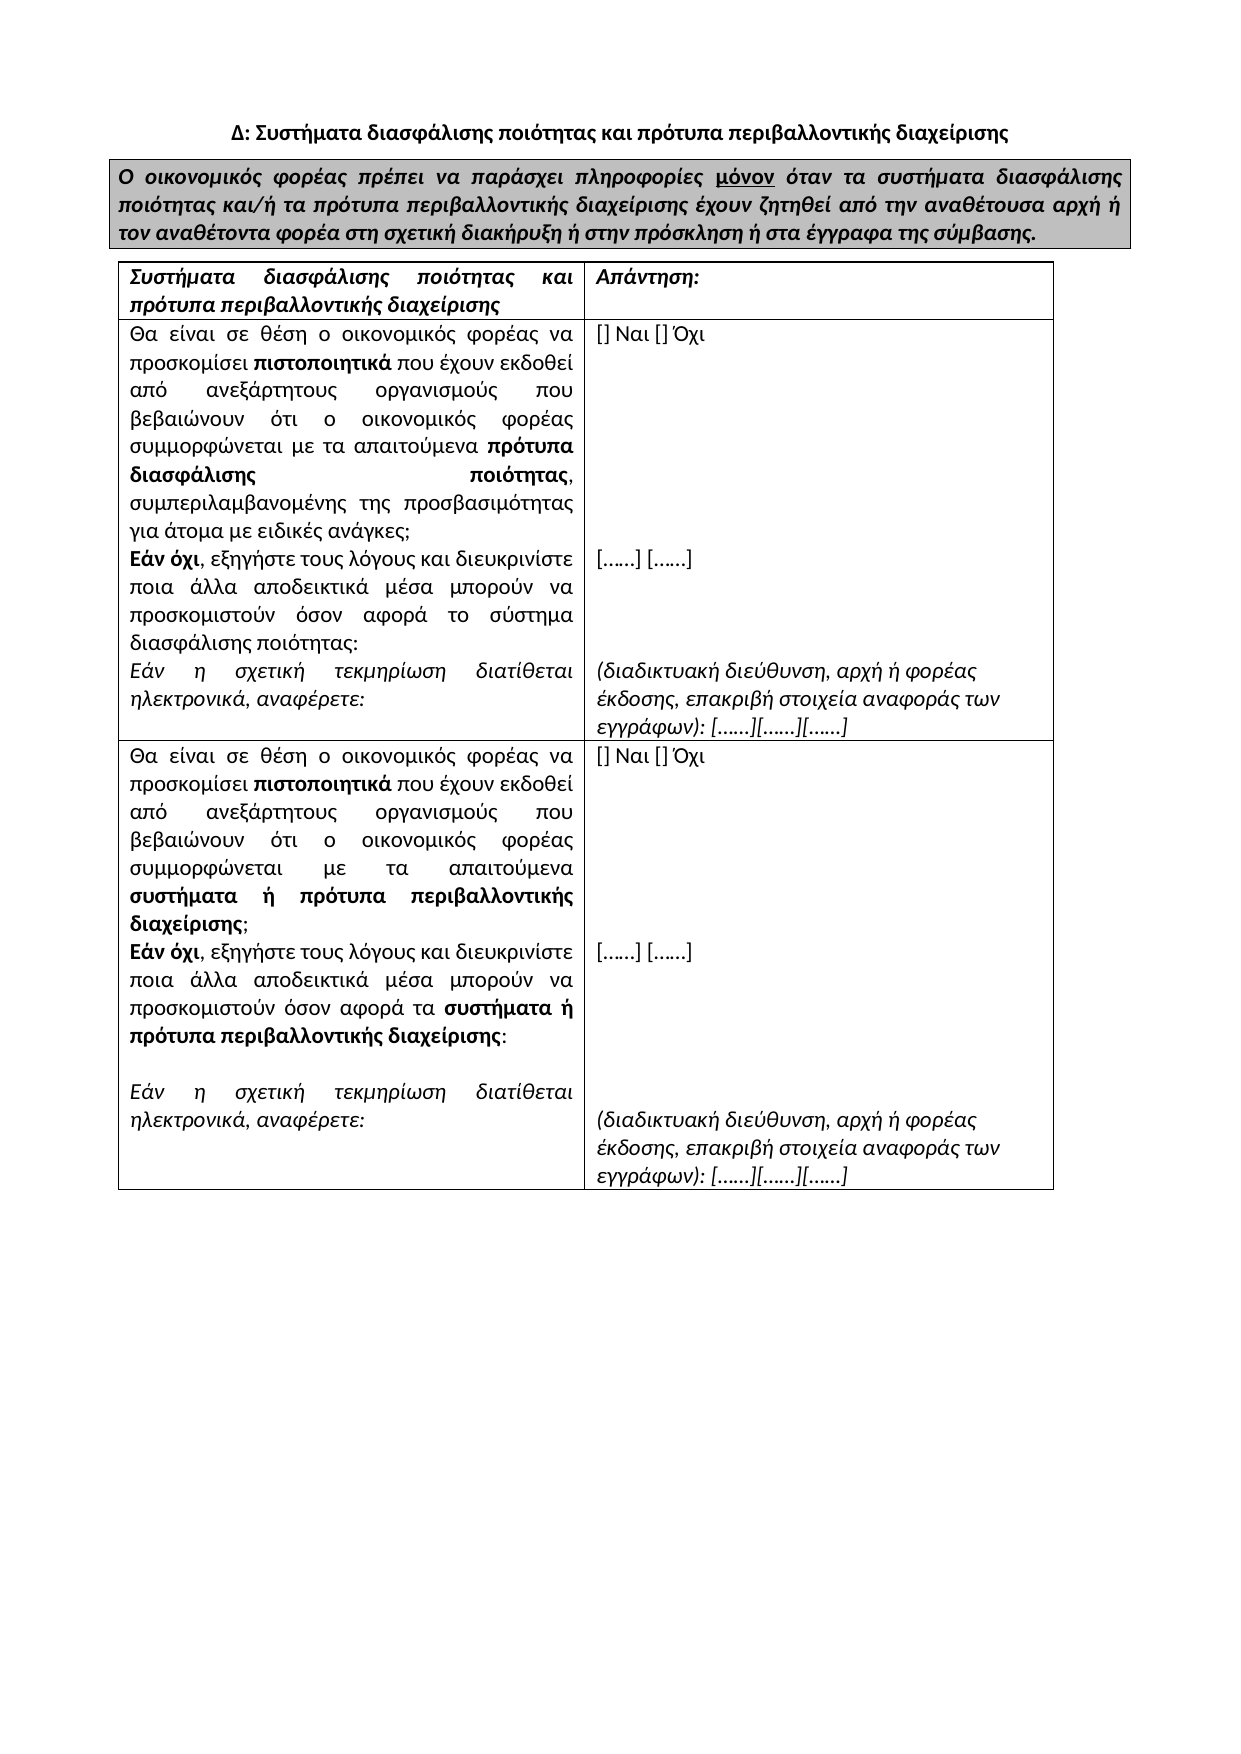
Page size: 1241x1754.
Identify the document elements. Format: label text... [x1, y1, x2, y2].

table_cell [] Ναι [] Όχι [……] [……] (διαδικτυακή διεύθυνση, αρχή ή φορέας έκδοσης, επακριβή στοιχεία αναφοράς των εγγράφων): [……][……][……] [585, 741, 1053, 1189]
table_cell Θα είναι σε θέση ο οικονομικός φορέας να προσκομίσει πιστοποιητικά που έχουν εκδοθεί από ανεξάρτητους οργανισμούς που βεβαιώνουν ότι ο οικονομικός φορέας συμμορφώνεται με τα απαιτούμενα συστήματα ή πρότυπα περιβαλλοντικής διαχείρισης; Εάν όχι, εξηγήστε τους λόγους και διευκρινίστε ποια άλλα αποδεικτικά μέσα μπορούν να προσκομιστούν όσον αφορά τα συστήματα ή πρότυπα περιβαλλοντικής διαχείρισης: Εάν η σχετική τεκμηρίωση διατίθεται ηλεκτρονικά, αναφέρετε: [119, 741, 584, 1189]
table_cell [] Ναι [] Όχι [……] [……] (διαδικτυακή διεύθυνση, αρχή ή φορέας έκδοσης, επακριβή στοιχεία αναφοράς των εγγράφων): [……][……][……] [585, 320, 1053, 740]
text Ο οικονομικός φορέας πρέπει να παράσχει πληροφορίες μόνον όταν τα συστήματα διασφάλισης ποιότητας και/ή τα πρότυπα περιβαλλοντικής διαχείρισης έχουν ζητηθεί από την αναθέτουσα αρχή ή τον αναθέτοντα φορέα στη σχετική διακήρυξη ή στην πρόσκληση ή στα έγγραφα της σύμβασης. [110, 160, 1130, 248]
table_header Απάντηση: [585, 263, 1053, 318]
table_cell Θα είναι σε θέση ο οικονομικός φορέας να προσκομίσει πιστοποιητικά που έχουν εκδοθεί από ανεξάρτητους οργανισμούς που βεβαιώνουν ότι ο οικονομικός φορέας συμμορφώνεται με τα απαιτούμενα πρότυπα διασφάλισης ποιότητας, συμπεριλαμβανομένης της προσβασιμότητας για άτομα με ειδικές ανάγκες; Εάν όχι, εξηγήστε τους λόγους και διευκρινίστε ποια άλλα αποδεικτικά μέσα μπορούν να προσκομιστούν όσον αφορά το σύστημα διασφάλισης ποιότητας: Εάν η σχετική τεκμηρίωση διατίθεται ηλεκτρονικά, αναφέρετε: [119, 320, 584, 740]
table_header Συστήματα διασφάλισης ποιότητας και πρότυπα περιβαλλοντικής διαχείρισης [119, 263, 584, 318]
text Δ: Συστήματα διασφάλισης ποιότητας και πρότυπα περιβαλλοντικής διαχείρισης [118, 118, 1122, 146]
